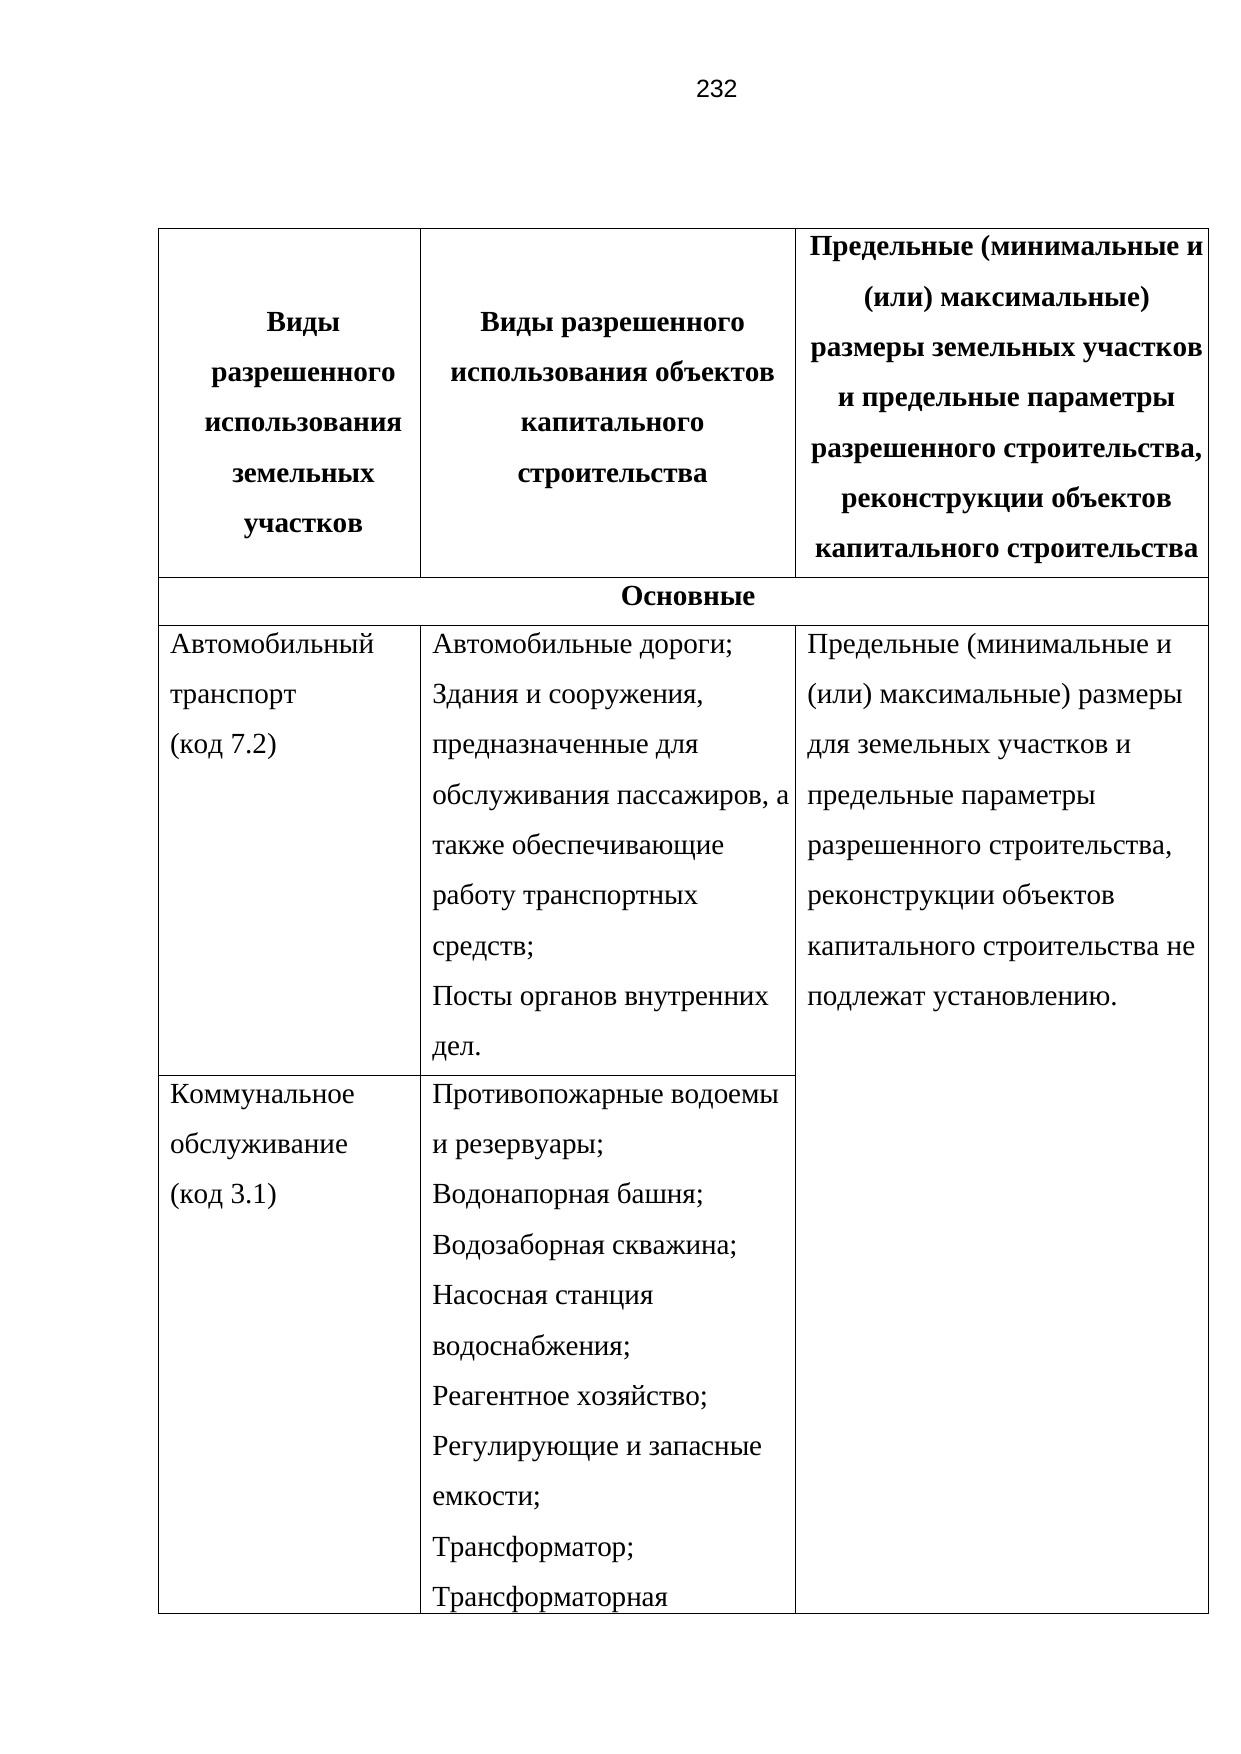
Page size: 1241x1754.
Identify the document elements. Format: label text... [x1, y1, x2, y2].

table_cell Автомобильный транспорт (код 7.2) [159, 626, 420, 1075]
table_header Виды разрешенного использования объектов капитального строительства [421, 229, 795, 577]
table_cell Предельные (минимальные и (или) максимальные) размеры для земельных участков и предельные параметры разрешенного строительства, реконструкции объектов капитального строительства не подлежат установлению. [796, 626, 1208, 1613]
table_cell Автомобильные дороги; Здания и сооружения, предназначенные для обслуживания пассажиров, а также обеспечивающие работу транспортных средств; Посты органов внутренних дел. [421, 626, 795, 1075]
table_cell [159, 1076, 420, 1613]
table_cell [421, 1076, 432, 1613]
table_cell Основные [159, 578, 1208, 625]
table_header Виды разрешенного использования земельных участков [159, 229, 420, 577]
table_header Предельные (минимальные и (или) максимальные) размеры земельных участков и предельные параметры разрешенного строительства, реконструкции объектов капитального строительства [796, 229, 1208, 577]
